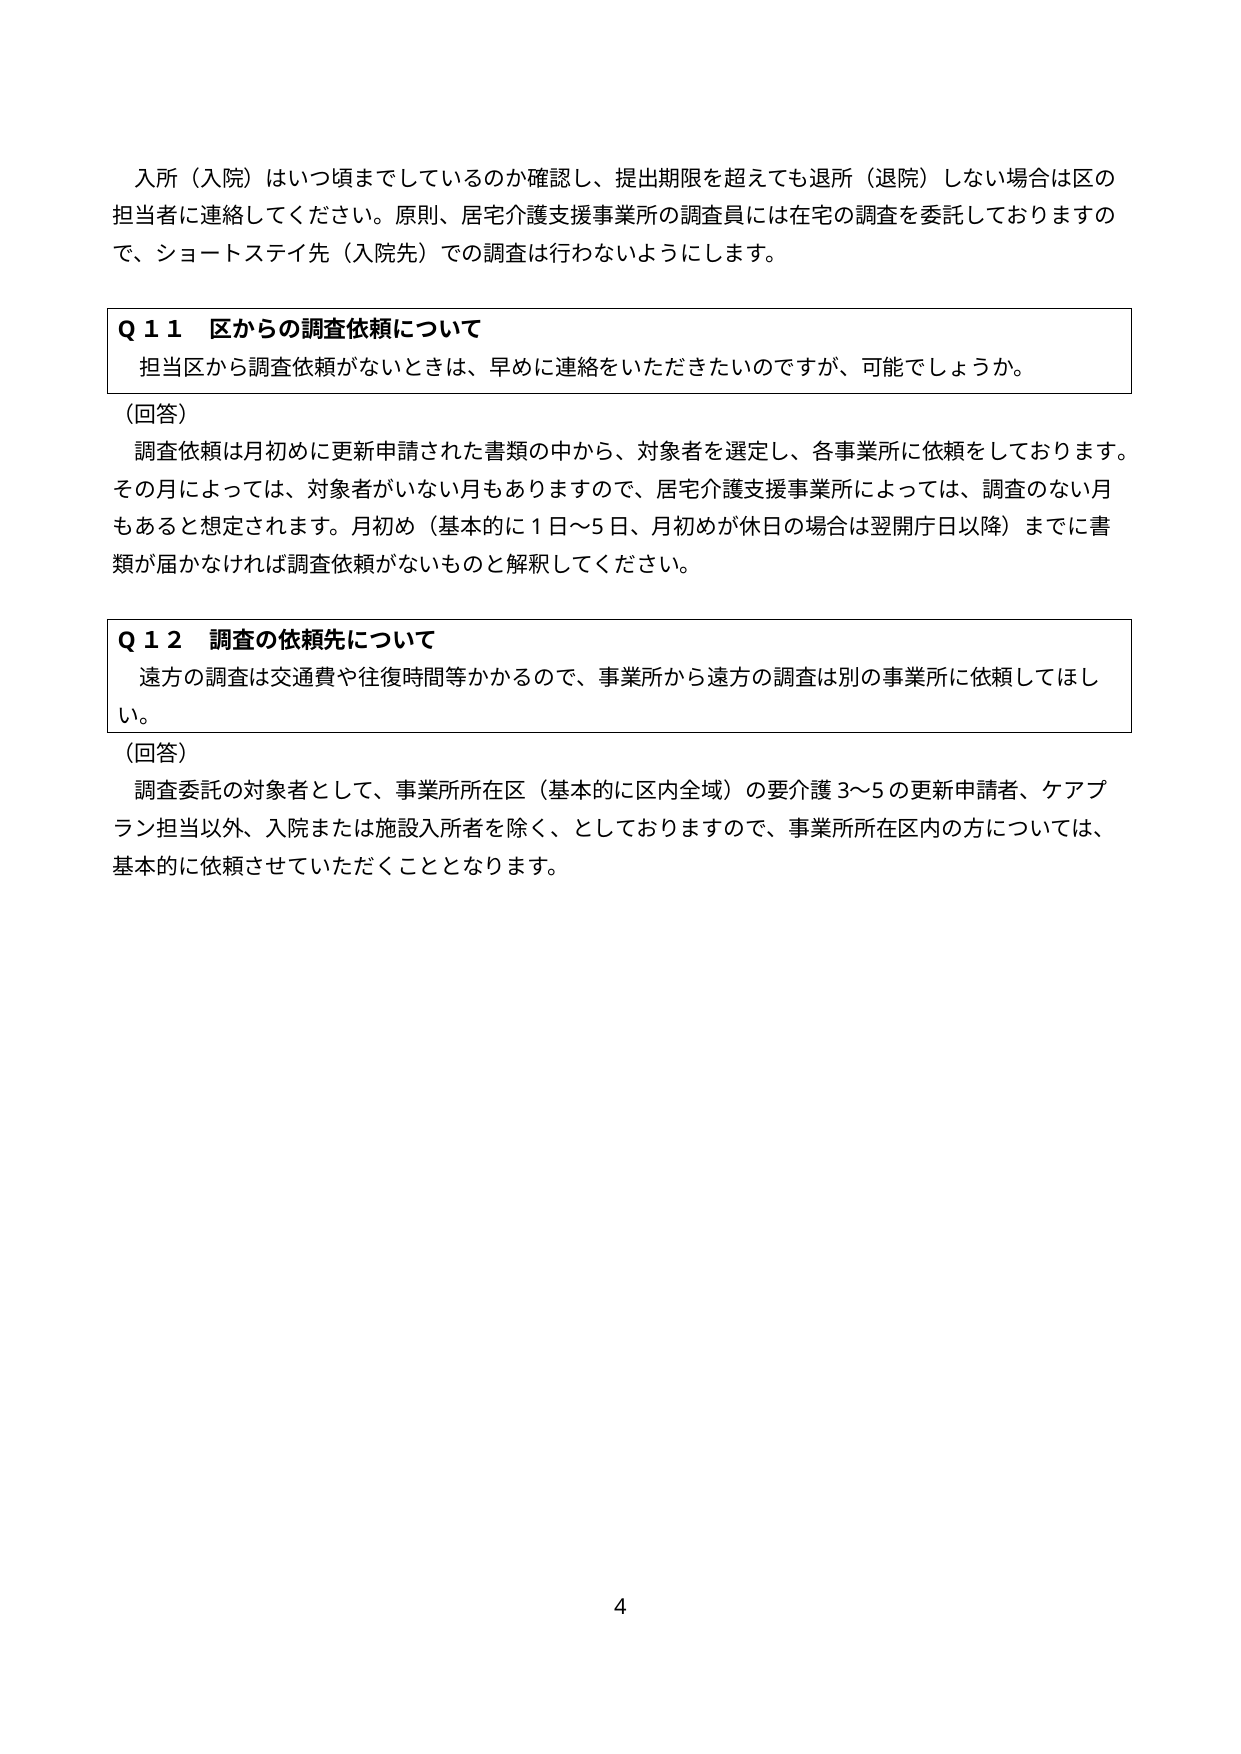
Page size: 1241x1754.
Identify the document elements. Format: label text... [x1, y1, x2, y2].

table_header Q１２ 調査の依頼先について 遠方の調査は交通費や往復時間等かかるので、事業所から遠方の調査は別の事業所に依頼してほしい。 [108, 620, 1131, 732]
text （回答） [112, 394, 1128, 431]
text 調査依頼は月初めに更新申請された書類の中から、対象者を選定し、各事業所に依頼をしております。その月によっては、対象者がいない月もありますので、居宅介護支援事業所によっては、調査のない月もあると想定されます。月初め（基本的に1日～5日、月初めが休日の場合は翌開庁日以降）までに書類が届かなければ調査依頼がないものと解釈してください。 [112, 431, 1128, 581]
text 調査委託の対象者として、事業所所在区（基本的に区内全域）の要介護3～5の更新申請者、ケアプラン担当以外、入院または施設入所者を除く、としておりますので、事業所所在区内の方については、基本的に依頼させていただくこととなります。 [112, 771, 1128, 883]
table_header Q１１ 区からの調査依頼について 担当区から調査依頼がないときは、早めに連絡をいただきたいのですが、可能でしょうか。 [108, 309, 1131, 393]
text 入所（入院）はいつ頃までしているのか確認し、提出期限を超えても退所（退院）しない場合は区の担当者に連絡してください。原則、居宅介護支援事業所の調査員には在宅の調査を委託しておりますので、ショートステイ先（入院先）での調査は行わないようにします。 [112, 158, 1128, 271]
text （回答） [112, 733, 1128, 771]
